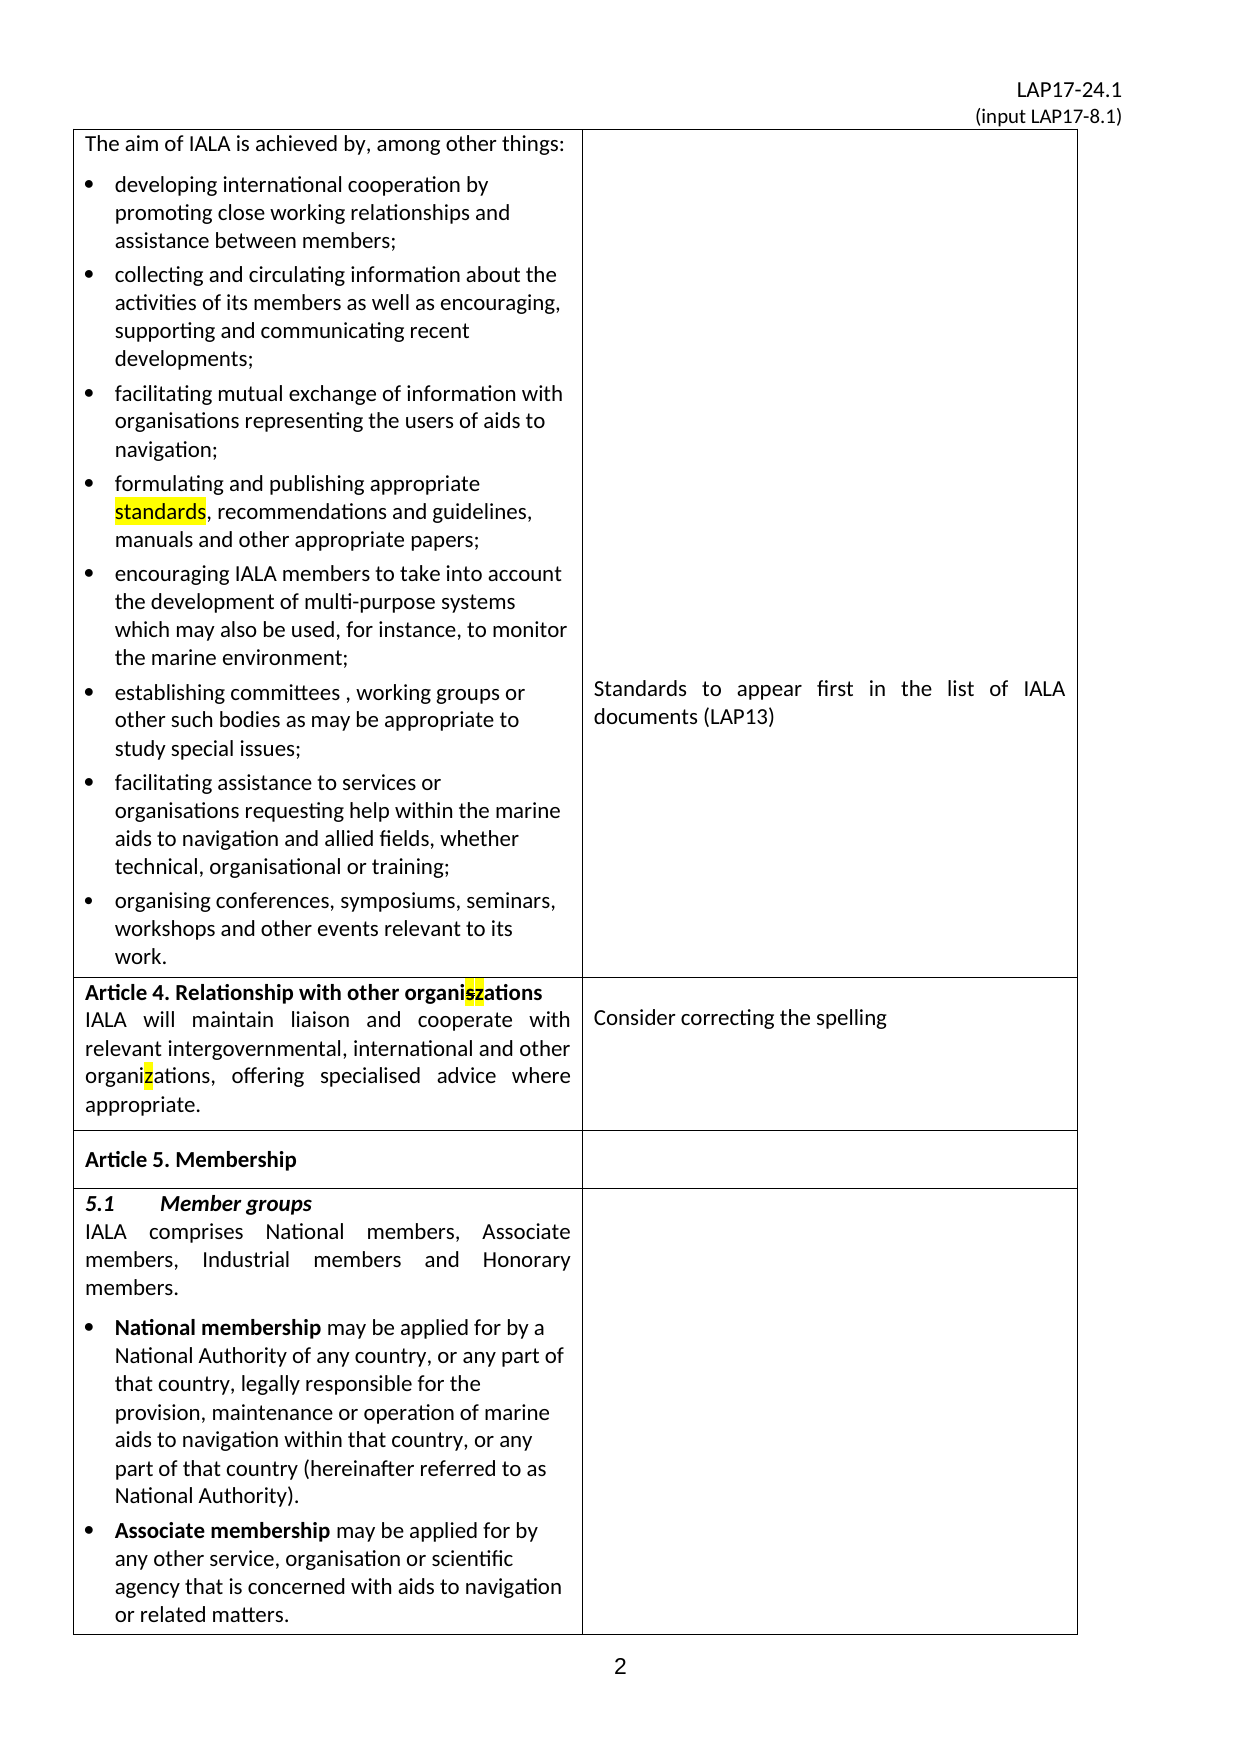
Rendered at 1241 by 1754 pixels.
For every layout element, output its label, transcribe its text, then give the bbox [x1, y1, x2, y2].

table_cell [583, 1131, 1077, 1188]
table_cell Consider correcting the spelling [583, 978, 1077, 1130]
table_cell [583, 130, 1077, 977]
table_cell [74, 1189, 582, 1634]
table_cell Article 4. Relationship with other organiszations IALA will maintain liaison and cooperate with relevant intergovernmental, international and other organizations, offering specialised advice where appropriate. [74, 978, 582, 1130]
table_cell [74, 130, 582, 977]
table_cell Article 5. Membership [74, 1131, 582, 1188]
table_cell [583, 1189, 1077, 1634]
